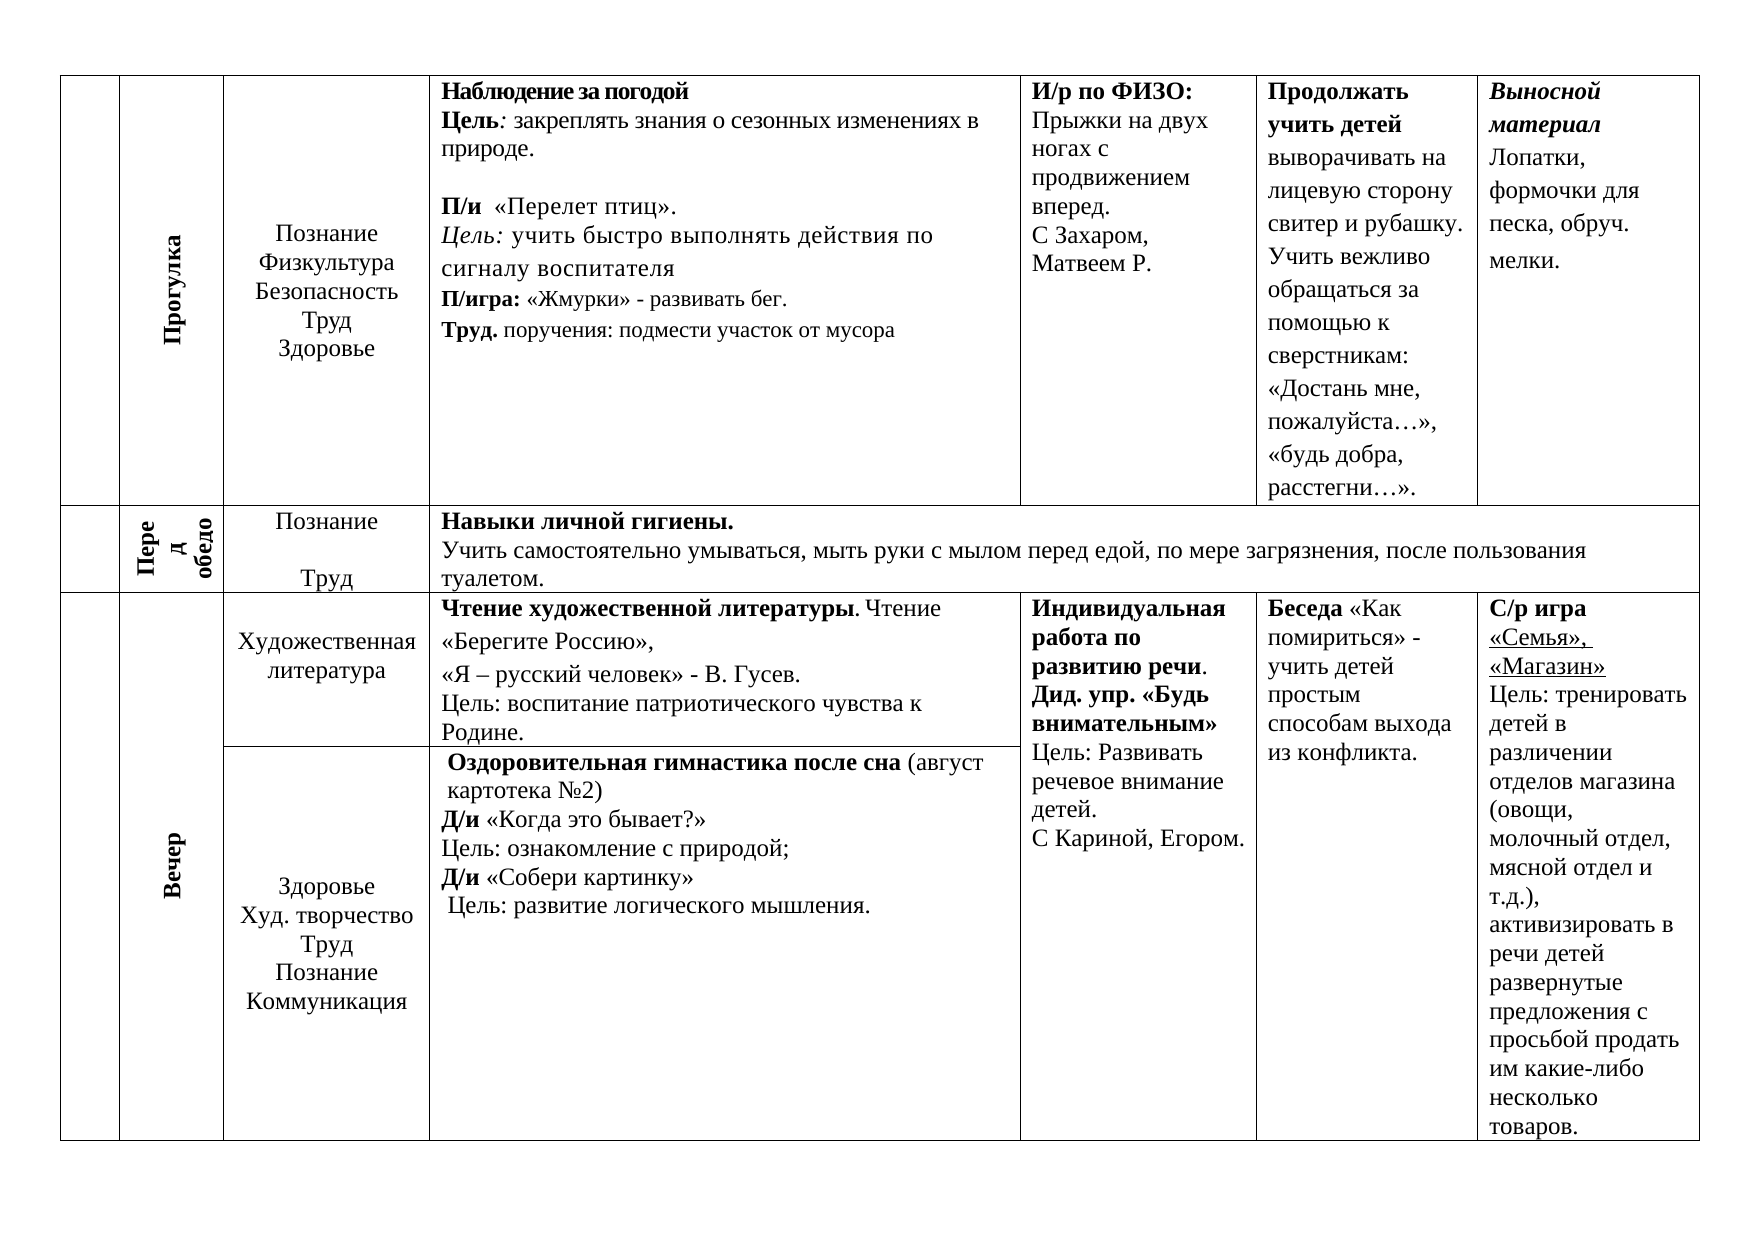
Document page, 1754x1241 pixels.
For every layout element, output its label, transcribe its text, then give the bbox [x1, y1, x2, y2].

table_cell Выносной материал Лопатки, формочки для песка, обруч. мелки. [1478, 76, 1699, 505]
table_cell Познание Физкультура Безопасность Труд Здоровье [224, 76, 429, 505]
table_cell Индивидуальная работа по развитию речи. Дид. упр. «Будь внимательным» Цель: Развивать речевое внимание детей. С Кариной, Егором. [1021, 593, 1256, 1139]
table_cell Наблюдение за погодой Цель: закреплять знания о сезонных изменениях в природе. П/и «Перелет птиц». Цель: учить быстро выполнять действия по сигналу воспитателя П/игра: «Жмурки» - развивать бег. Труд. поручения: подмести участок от мусора [430, 76, 1020, 505]
table_cell Оздоровительная гимнастика после сна (август картотека №2) Д/и «Когда это бывает?» Цель: ознакомление с природой; Д/и «Собери картинку» Цель: развитие логического мышления. [430, 747, 1020, 1139]
table_cell И/р по ФИЗО: Прыжки на двух ногах с продвижением вперед. С Захаром, Матвеем Р. [1021, 76, 1256, 505]
table_cell Беседа «Как помириться» - учить детей простым способам выхода из конфликта. [1257, 593, 1477, 1139]
table_cell Навыки личной гигиены. Учить самостоятельно умываться, мыть руки с мылом перед едой, по мере загрязнения, после пользования туалетом. [430, 506, 1699, 592]
table_cell Здоровье Худ. творчество Труд Познание Коммуникация [224, 747, 429, 1139]
table_cell Познание Труд [224, 506, 429, 592]
table_cell Перед обедом [120, 506, 223, 592]
table_cell Художественная литература [224, 593, 429, 746]
table_cell Продолжать учить детей выворачивать на лицевую сторону свитер и рубашку. Учить вежливо обращаться за помощью к сверстникам: «Достань мне, пожалуйста…», «будь добра, расстегни…». [1257, 76, 1477, 505]
table_cell [61, 76, 119, 505]
table_cell С/р игра «Семья», «Магазин» Цель: тренировать детей в различении отделов магазина (овощи, молочный отдел, мясной отдел и т.д.), активизировать в речи детей развернутые предложения с просьбой продать им какие-либо несколько товаров. [1478, 593, 1699, 1139]
table_cell Чтение художественной литературы. Чтение «Берегите Россию», «Я – русский человек» - В. Гусев. Цель: воспитание патриотического чувства к Родине. [430, 593, 1020, 746]
table_cell [61, 506, 119, 592]
table_cell Вечер [120, 593, 223, 1139]
table_cell [61, 593, 119, 1139]
table_cell Прогулка [120, 76, 223, 505]
